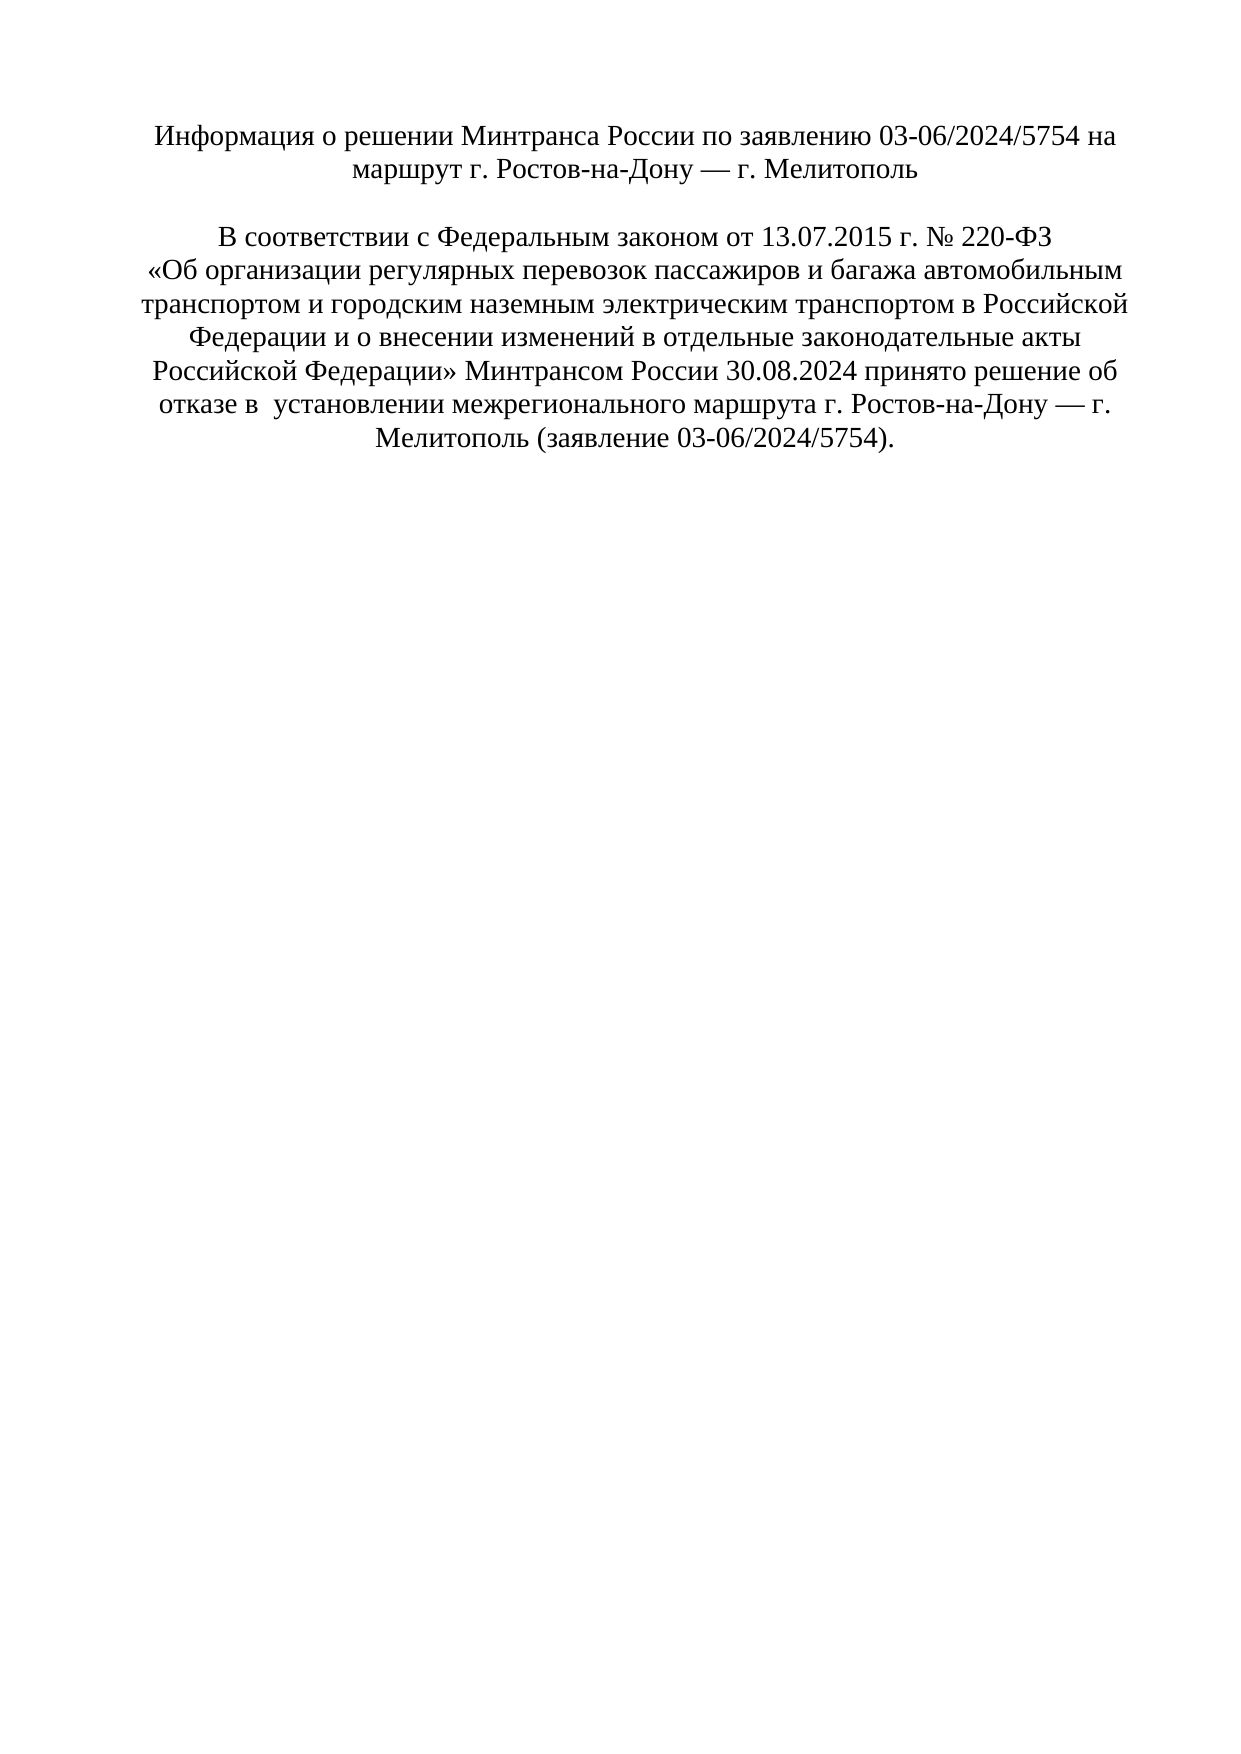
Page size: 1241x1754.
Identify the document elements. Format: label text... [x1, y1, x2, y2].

text В соответствии с Федеральным законом от 13.07.2015 г. № 220-ФЗ «Об организации регулярных перевозок пассажиров и багажа автомобильным транспортом и городским наземным электрическим транспортом в Российской Федерации и о внесении изменений в отдельные законодательные акты Российской Федерации» Минтрансом России 30.08.2024 принято решение об отказе в установлении межрегионального маршрута г. Ростов-на-Дону — г. Мелитополь (заявление 03-06/2024/5754). [118, 219, 1152, 453]
text Информация о решении Минтранса России по заявлению 03-06/2024/5754 на маршрут г. Ростов-на-Дону — г. Мелитополь [118, 118, 1152, 185]
